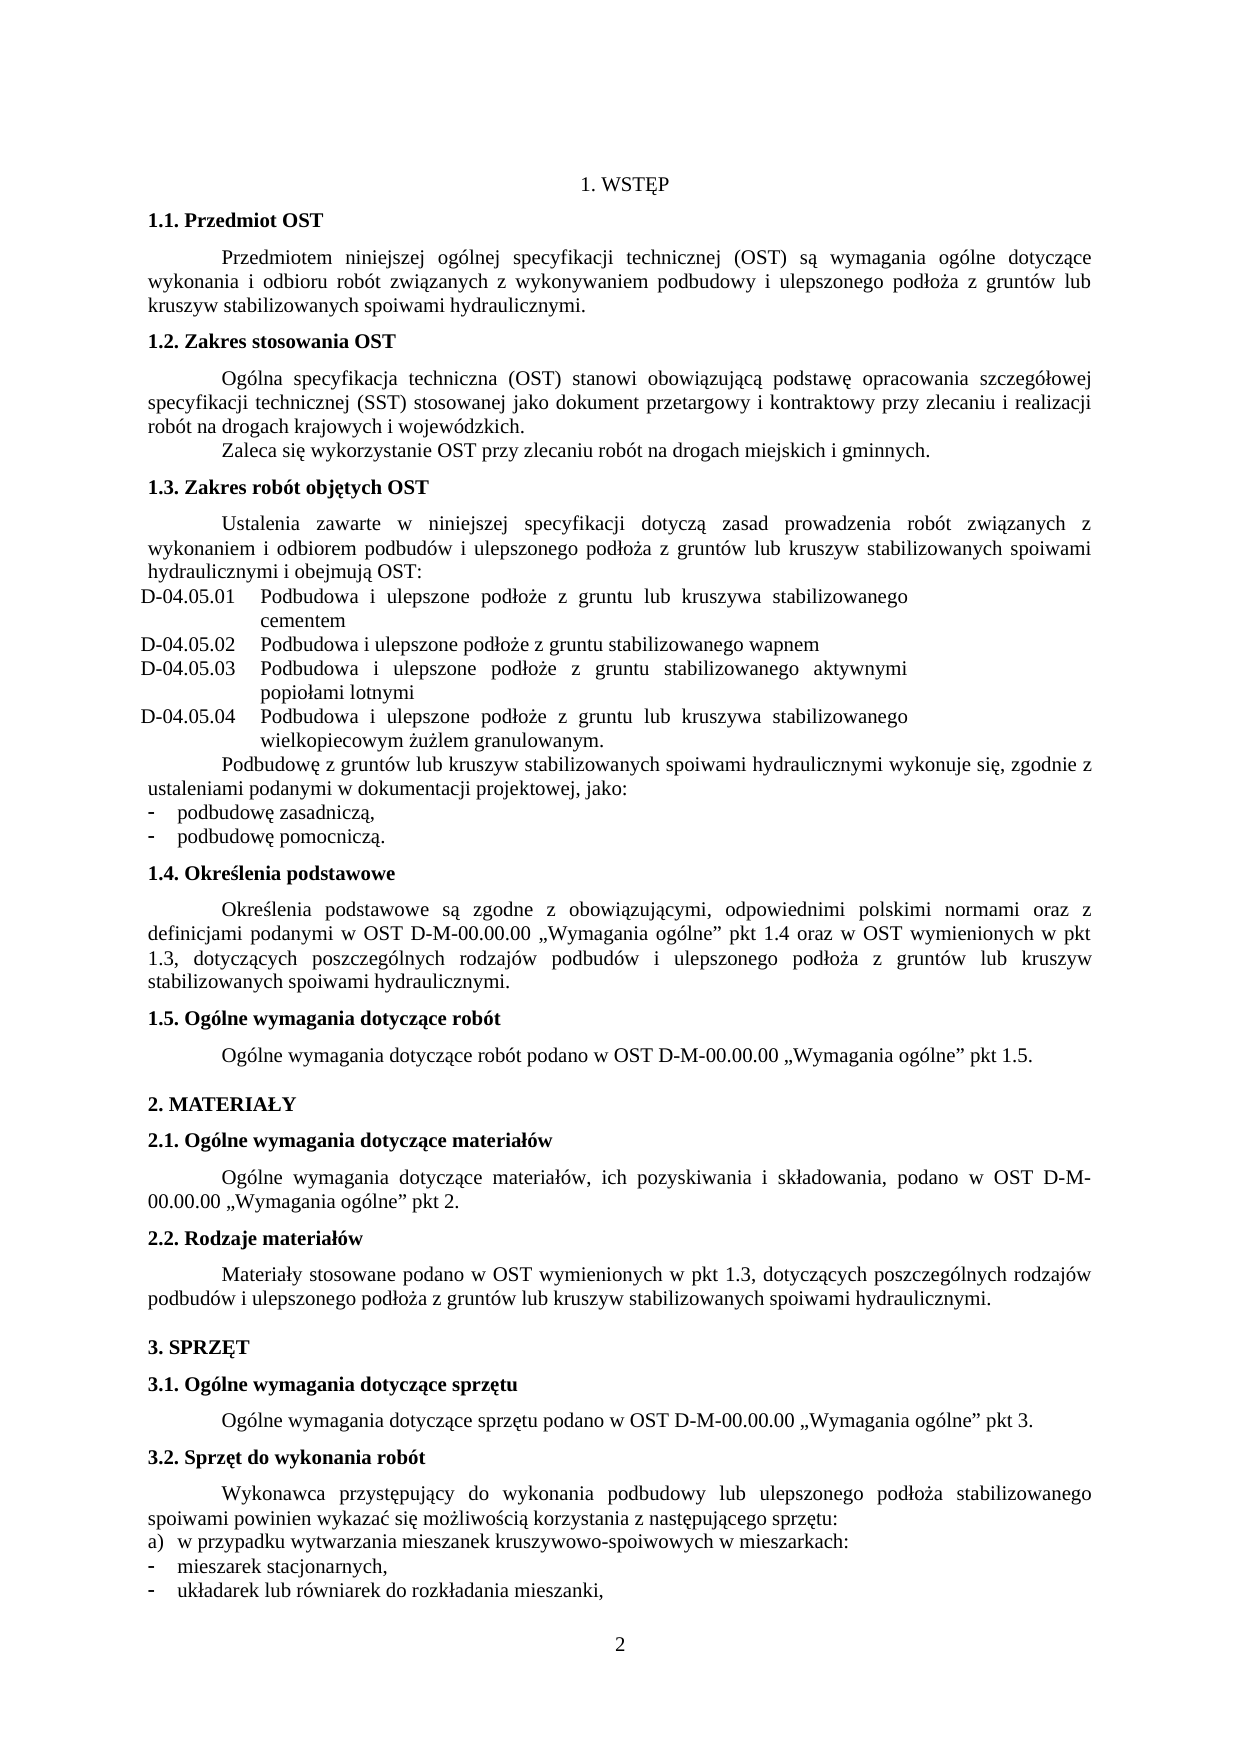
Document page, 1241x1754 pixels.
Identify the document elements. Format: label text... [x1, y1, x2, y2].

table_cell Podbudowa i ulepszone podłoże z gruntu stabilizowanego wapnem [253, 632, 915, 656]
table_header Podbudowa i ulepszone podłoże z gruntu lub kruszywa stabilizowanego cementem [253, 584, 915, 632]
subtitle 1.5. Ogólne wymagania dotyczące robót [148, 1006, 1093, 1030]
subtitle 1.2. Zakres stosowania OST [148, 329, 1093, 353]
list podbudowę pomocniczą. [148, 824, 1093, 848]
table_header D-04.05.01 [133, 584, 253, 632]
text Podbudowę z gruntów lub kruszyw stabilizowanych spoiwami hydraulicznymi wykonuje się, zgodnie z ustaleniami podanymi w dokumentacji projektowej, jako: [148, 752, 1093, 800]
text Ogólne wymagania dotyczące sprzętu podano w OST D-M-00.00.00 „Wymagania ogólne” pkt 3. [148, 1408, 1093, 1432]
subtitle 1.1. Przedmiot OST [148, 208, 1093, 232]
text Materiały stosowane podano w OST wymienionych w pkt 1.3, dotyczących poszczególnych rodzajów podbudów i ulepszonego podłoża z gruntów lub kruszyw stabilizowanych spoiwami hydraulicznymi. [148, 1262, 1093, 1310]
subtitle 1.3. Zakres robót objętych OST [148, 475, 1093, 499]
subtitle 3.1. Ogólne wymagania dotyczące sprzętu [148, 1372, 1093, 1396]
table_cell D-04.05.02 [133, 632, 253, 656]
table_cell D-04.05.04 [133, 704, 253, 752]
subtitle 2.2. Rodzaje materiałów [148, 1225, 1093, 1249]
text Ogólne wymagania dotyczące materiałów, ich pozyskiwania i składowania, podano w OST D-M-00.00.00 „Wymagania ogólne” pkt 2. [148, 1165, 1093, 1213]
text Ustalenia zawarte w niniejszej specyfikacji dotyczą zasad prowadzenia robót związanych z wykonaniem i odbiorem podbudów i ulepszonego podłoża z gruntów lub kruszyw stabilizowanych spoiwami hydraulicznymi i obejmują OST: [148, 511, 1093, 583]
list podbudowę zasadniczą, [148, 800, 1093, 824]
list w przypadku wytwarzania mieszanek kruszywowo-spoiwowych w mieszarkach: [148, 1529, 1093, 1553]
subtitle 1.4. Określenia podstawowe [148, 861, 1093, 885]
text Wykonawca przystępujący do wykonania podbudowy lub ulepszonego podłoża stabilizowanego spoiwami powinien wykazać się możliwością korzystania z następującego sprzętu: [148, 1481, 1093, 1529]
subtitle 3.2. Sprzęt do wykonania robót [148, 1445, 1093, 1469]
subtitle 2.1. Ogólne wymagania dotyczące materiałów [148, 1128, 1093, 1152]
text 1. WSTĘP [157, 172, 1093, 196]
text Ogólne wymagania dotyczące robót podano w OST D-M-00.00.00 „Wymagania ogólne” pkt 1.5. [148, 1043, 1093, 1067]
table_cell D-04.05.03 [133, 656, 253, 704]
table_cell Podbudowa i ulepszone podłoże z gruntu lub kruszywa stabilizowanego wielkopiecowym żużlem granulowanym. [253, 704, 915, 752]
text Ogólna specyfikacja techniczna (OST) stanowi obowiązującą podstawę opracowania szczegółowej specyfikacji technicznej (SST) stosowanej jako dokument przetargowy i kontraktowy przy zlecaniu i realizacji robót na drogach krajowych i wojewódzkich. [148, 366, 1093, 438]
text Zaleca się wykorzystanie OST przy zlecaniu robót na drogach miejskich i gminnych. [148, 438, 1093, 462]
subtitle 3. sprzęt [148, 1335, 1093, 1359]
subtitle 2. materiały [148, 1092, 1093, 1116]
text Przedmiotem niniejszej ogólnej specyfikacji technicznej (OST) są wymagania ogólne dotyczące wykonania i odbioru robót związanych z wykonywaniem podbudowy i ulepszonego podłoża z gruntów lub kruszyw stabilizowanych spoiwami hydraulicznymi. [148, 245, 1093, 317]
table_cell Podbudowa i ulepszone podłoże z gruntu stabilizowanego aktywnymi popiołami lotnymi [253, 656, 915, 704]
list mieszarek stacjonarnych, [148, 1553, 1093, 1578]
text Określenia podstawowe są zgodne z obowiązującymi, odpowiednimi polskimi normami oraz z definicjami podanymi w OST D-M-00.00.00 „Wymagania ogólne” pkt 1.4 oraz w OST wymienionych w pkt 1.3, dotyczących poszczególnych rodzajów podbudów i ulepszonego podłoża z gruntów lub kruszyw stabilizowanych spoiwami hydraulicznymi. [148, 897, 1093, 993]
list układarek lub równiarek do rozkładania mieszanki, [148, 1578, 1093, 1602]
